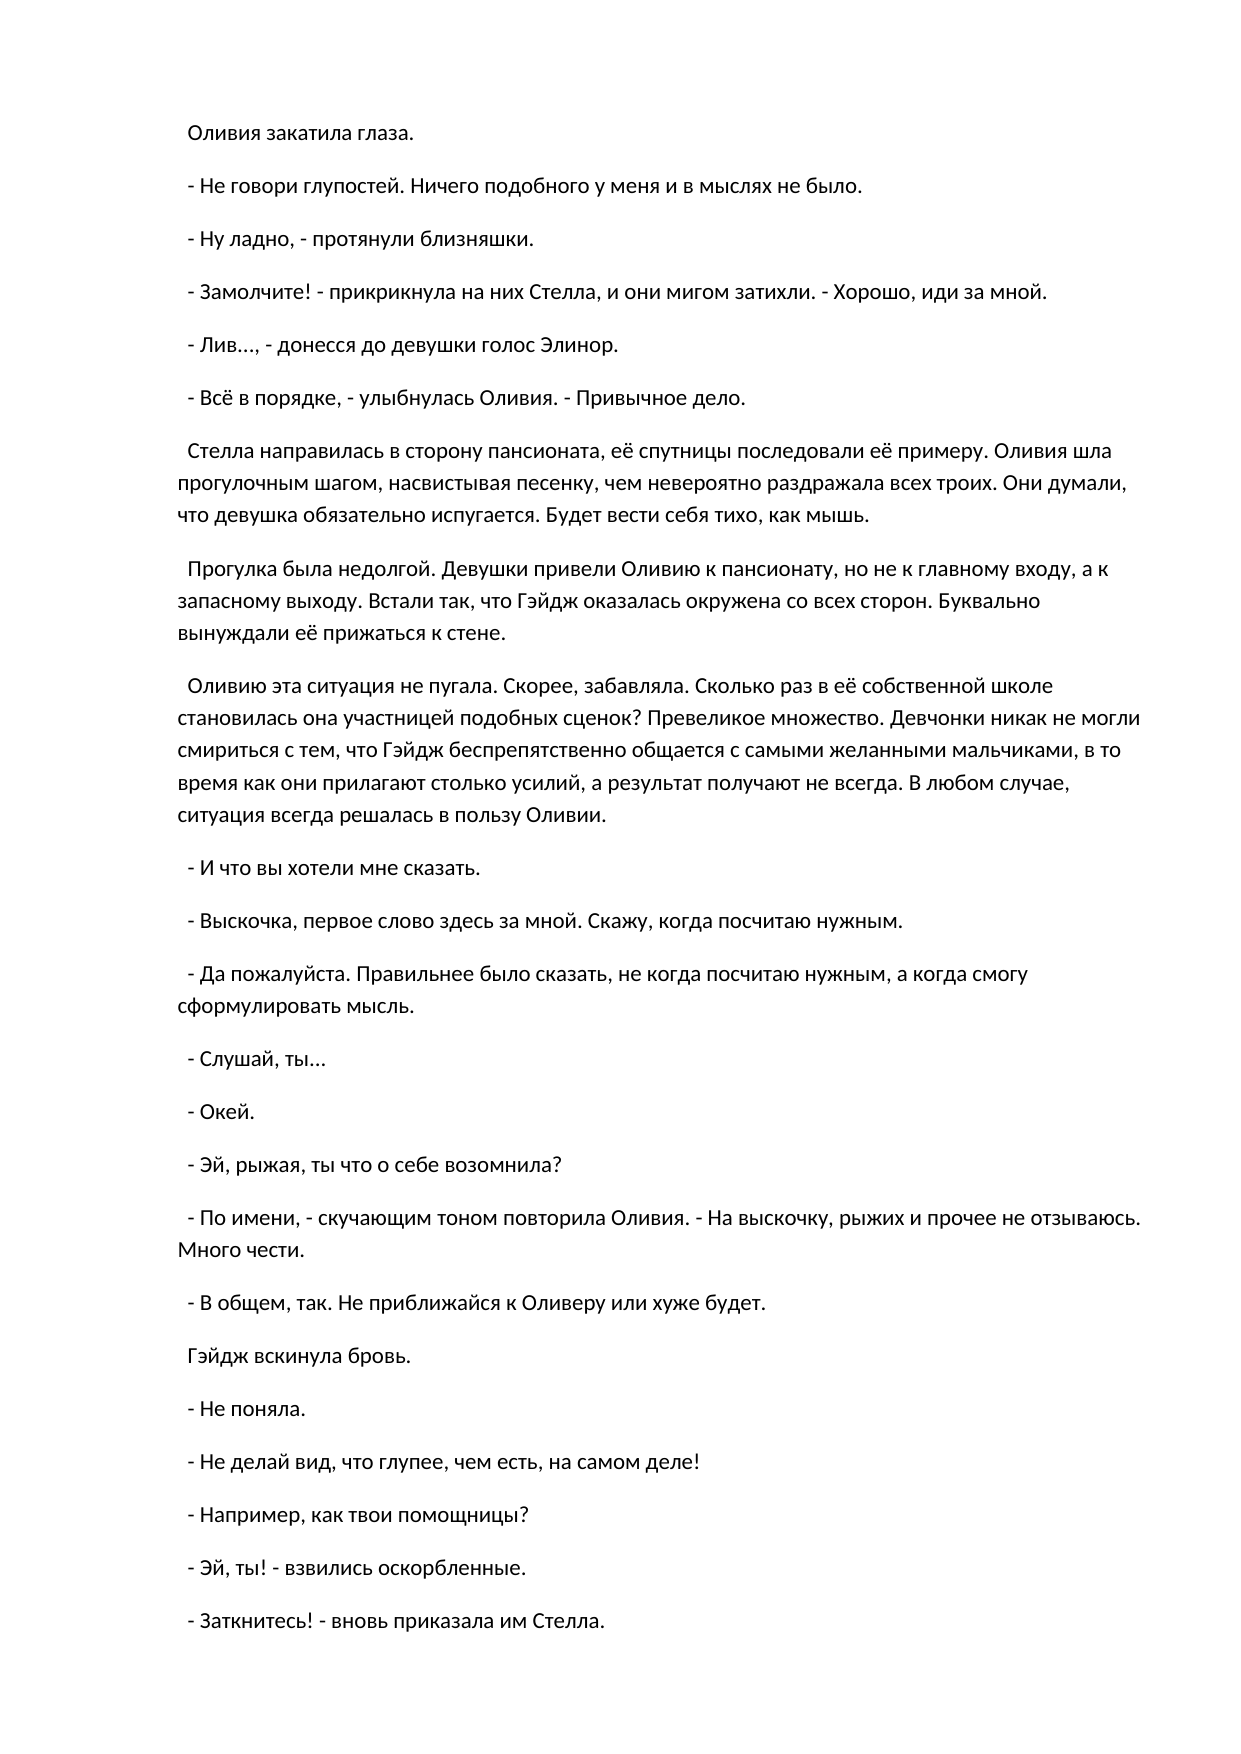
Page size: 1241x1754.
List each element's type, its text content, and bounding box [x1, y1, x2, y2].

text - Слушай, ты... [177, 1044, 1152, 1072]
text - Замолчите! - прикрикнула на них Стелла, и они мигом затихли. - Хорошо, иди за мной. [177, 277, 1152, 305]
text Гэйдж вскинула бровь. [177, 1341, 1152, 1369]
text - Не поняла. [177, 1394, 1152, 1422]
text - Например, как твои помощницы? [177, 1500, 1152, 1528]
text Прогулка была недолгой. Девушки привели Оливию к пансионату, но не к главному входу, а к запасному выходу. Встали так, что Гэйдж оказалась окружена со всех сторон. Буквально вынуждали её прижаться к стене. [177, 554, 1152, 646]
text - Да пожалуйста. Правильнее было сказать, не когда посчитаю нужным, а когда смогу сформулировать мысль. [177, 959, 1152, 1019]
text Стелла направилась в сторону пансионата, её спутницы последовали её примеру. Оливия шла прогулочным шагом, насвистывая песенку, чем невероятно раздражала всех троих. Они думали, что девушка обязательно испугается. Будет вести себя тихо, как мышь. [177, 436, 1152, 529]
text Оливию эта ситуация не пугала. Скорее, забавляла. Сколько раз в её собственной школе становилась она участницей подобных сценок? Превеликое множество. Девчонки никак не могли смириться с тем, что Гэйдж беспрепятственно общается с самыми желанными мальчиками, в то время как они прилагают столько усилий, а результат получают не всегда. В любом случае, ситуация всегда решалась в пользу Оливии. [177, 671, 1152, 828]
text - Эй, ты! - взвились оскорбленные. [177, 1553, 1152, 1581]
text - Ну ладно, - протянули близняшки. [177, 224, 1152, 252]
text - Окей. [177, 1097, 1152, 1125]
text Оливия закатила глаза. [177, 118, 1152, 146]
text - В общем, так. Не приближайся к Оливеру или хуже будет. [177, 1288, 1152, 1316]
text - Лив..., - донесся до девушки голос Элинор. [177, 330, 1152, 358]
text - Не говори глупостей. Ничего подобного у меня и в мыслях не было. [177, 171, 1152, 199]
text - По имени, - скучающим тоном повторила Оливия. - На выскочку, рыжих и прочее не отзываюсь. Много чести. [177, 1203, 1152, 1263]
text - Выскочка, первое слово здесь за мной. Скажу, когда посчитаю нужным. [177, 906, 1152, 934]
text - Эй, рыжая, ты что о себе возомнила? [177, 1150, 1152, 1178]
text - Всё в порядке, - улыбнулась Оливия. - Привычное дело. [177, 383, 1152, 411]
text - Заткнитесь! - вновь приказала им Стелла. [177, 1606, 1152, 1634]
text - И что вы хотели мне сказать. [177, 853, 1152, 881]
text - Не делай вид, что глупее, чем есть, на самом деле! [177, 1447, 1152, 1475]
